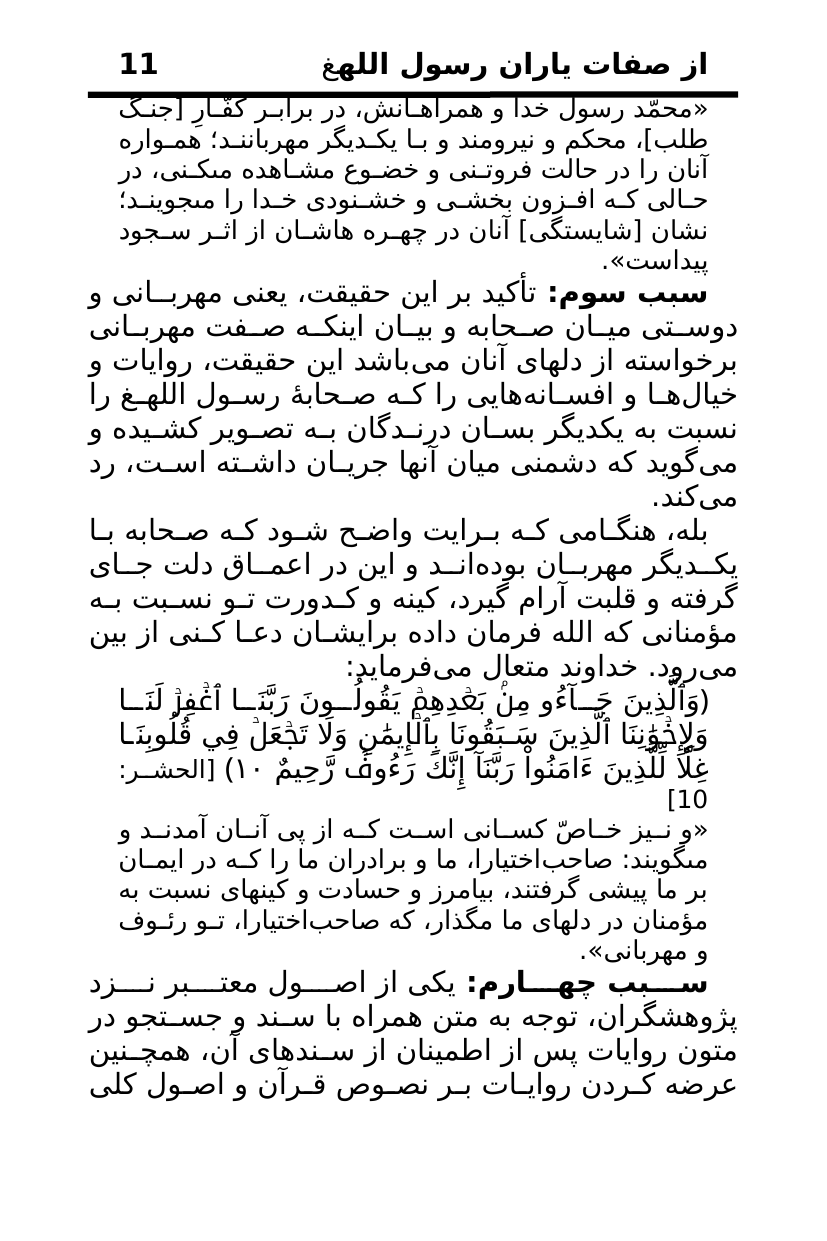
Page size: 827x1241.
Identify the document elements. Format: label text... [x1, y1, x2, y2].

text سبب سوم: تأکید بر این حقیقت، یعنی مهربانی و دوستی میان صحابه و بیان اینکه صفت مهربانی برخواسته از دلهای آنان می‌باشد این حقیقت، روایات و خیال‌ها و افسانه‌هایی را که صحابهٔ رسول اللهغ را نسبت به یکدیگر بسان درندگان به تصویر کشیده و می‌گوید که دشمنی میان آنها جریان داشته است، رد می‌کند. [89, 276, 738, 513]
text بله، هنگامی که برایت واضح شود که صحابه با یکدیگر مهربان بوده‌اند و این در اعماق دلت جای گرفته و قلبت آرام گیرد، کینه و کدورت تو نسبت به مؤمنانی که الله فرمان داده برایشان دعا کنی از بین می‌رود. خداوند متعال می‌فرماید: [89, 513, 738, 683]
text «و نيز خاصّ كسانى است كه از پى آنان آمدند و مى‏گويند: صاحب‌اختیارا، ما و برادران ما را كه در ايمان بر ما پيشى گرفتند، بيامرز و حسادت و كينه‏اى نسبت به مؤمنان در دلهاى ما مگذار، كه صاحب‌اختیارا، تو رئوف و مهربانى». [118, 814, 708, 966]
text ﴿وَٱلَّذِينَ جَآءُو مِنۢ بَعۡدِهِمۡ يَقُولُونَ رَبَّنَا ٱغۡفِرۡ لَنَا وَلِإِخۡوَٰنِنَا ٱلَّذِينَ سَبَقُونَا بِٱلۡإِيمَٰنِ وَلَا تَجۡعَلۡ فِي قُلُوبِنَا غِلّٗا لِّلَّذِينَ ءَامَنُواْ رَبَّنَآ إِنَّكَ رَءُوفٞ رَّحِيمٌ ١٠﴾ [الحشر: 10] [118, 683, 708, 814]
text «محمّد رسول خدا و همراهانش، در برابر كفّارِ [جنگ طلب]، محکم و نیرومند و با يكديگر مهربانند؛ همواره آنان را در حالت فروتنى و خضوع مشاهده مى‏كنى، در حالى كه افزون بخشى و خشنودى خدا را مى‏جويند؛ نشان [شايستگى] آنان در چهره هاشان از اثر سجود پيداست». [118, 94, 708, 276]
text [89, 966, 738, 1102]
